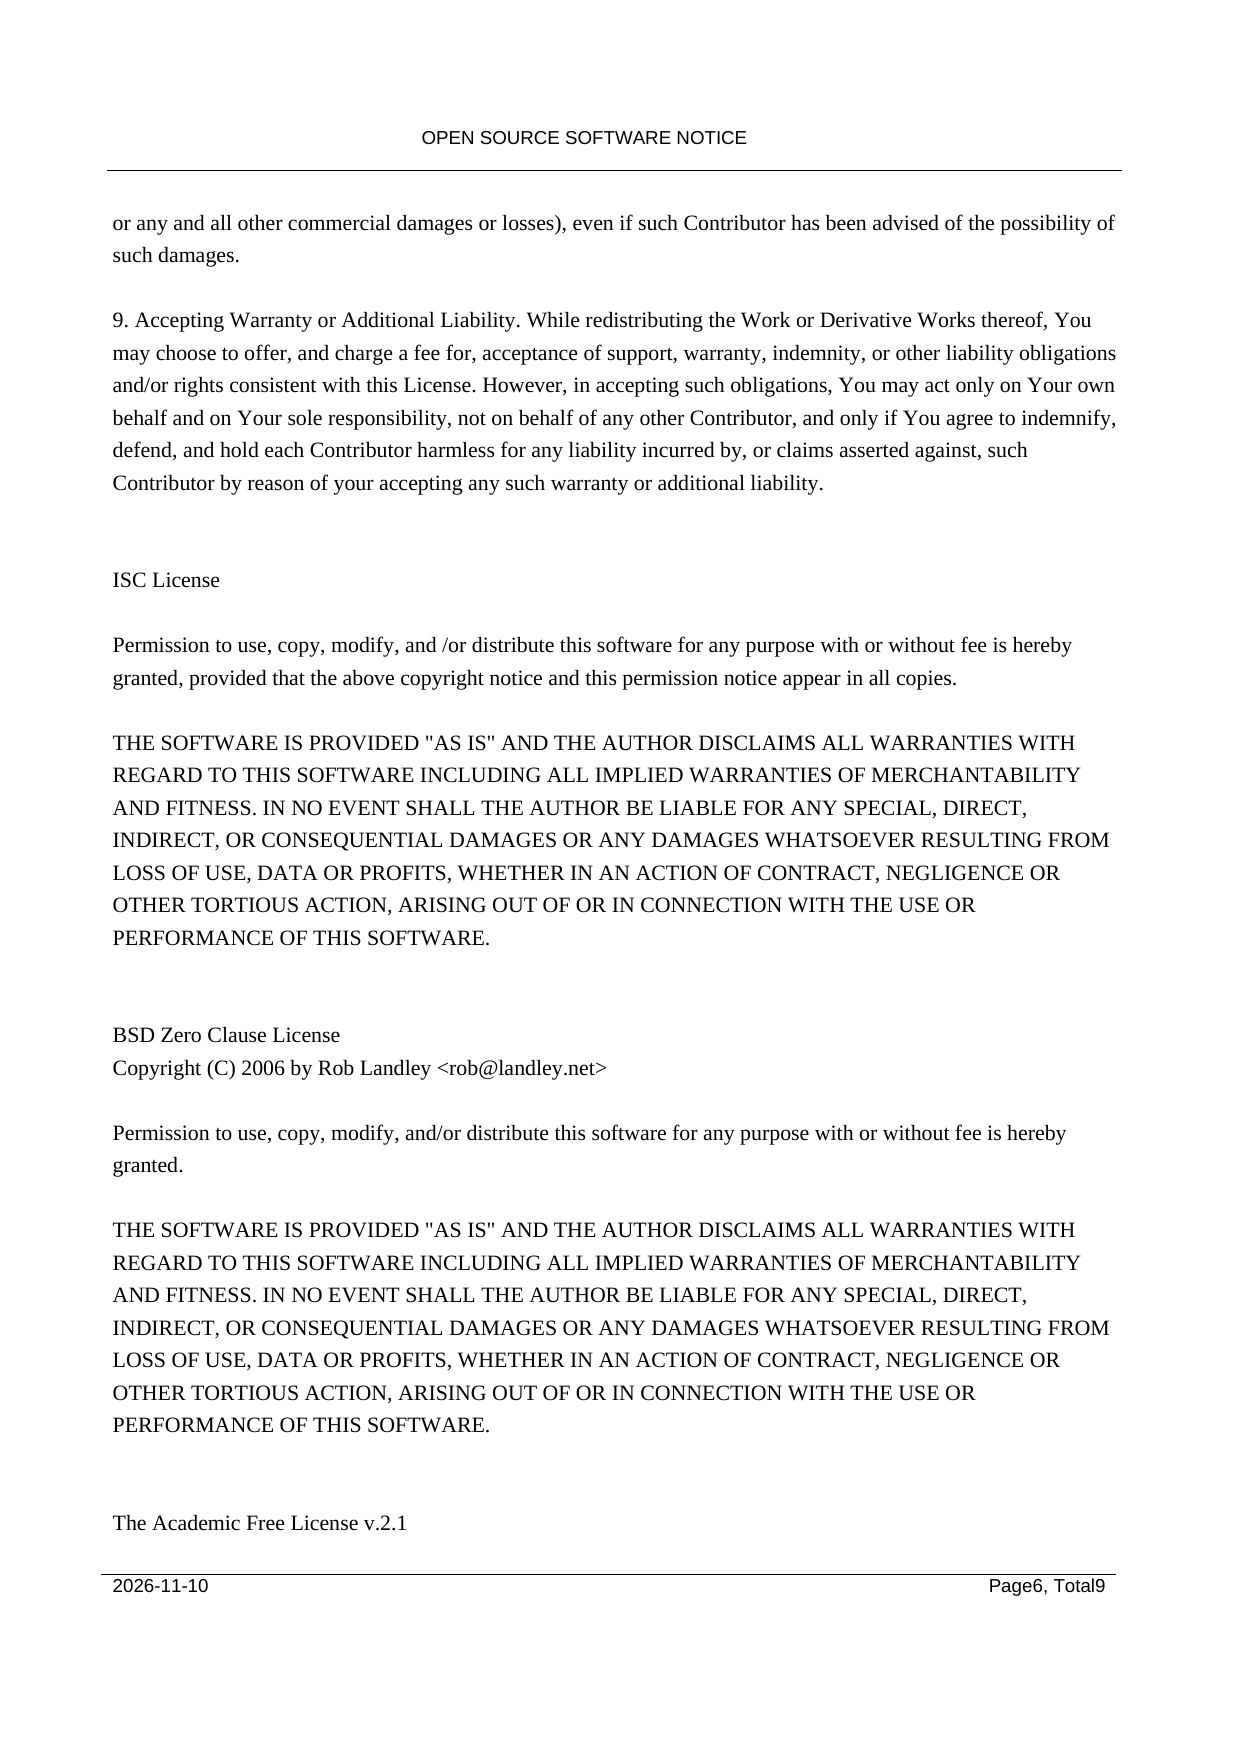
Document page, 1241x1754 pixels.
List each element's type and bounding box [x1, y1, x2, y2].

text [112, 206, 1128, 1539]
